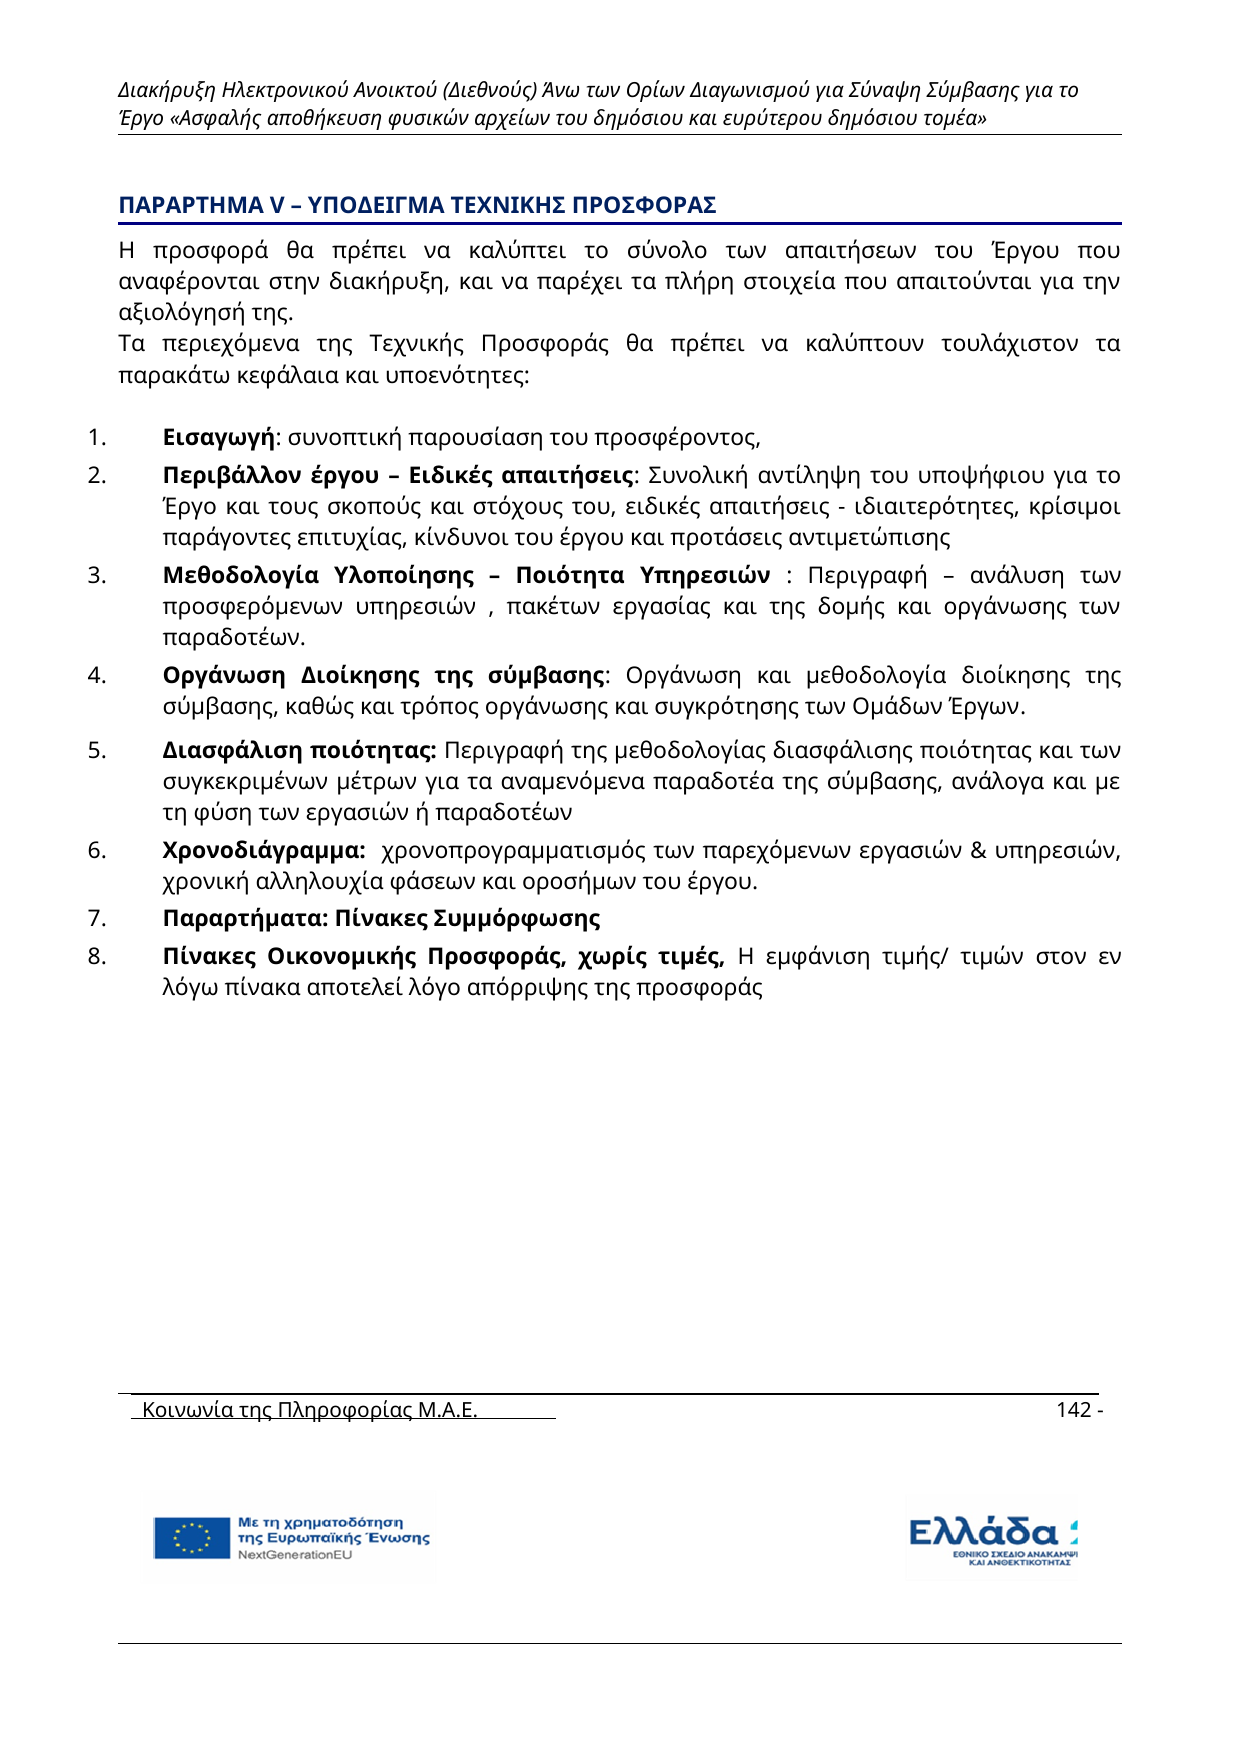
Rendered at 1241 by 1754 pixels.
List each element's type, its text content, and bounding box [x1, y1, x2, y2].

picture [130, 1487, 1078, 1628]
list Οργάνωση Διοίκησης της σύμβασης: Οργάνωση και μεθοδολογία διοίκησης της σύμβασης, καθώς και τρόπος οργάνωσης και συγκρότησης των Ομάδων Έργων. [87, 658, 1122, 721]
list Εισαγωγή: συνοπτική παρουσίαση του προσφέροντος, [87, 421, 1122, 452]
subtitle ΠΑΡΑΡΤΗΜΑ V – ΥΠΟΔΕΙΓΜΑ ΤΕΧΝΙΚΗΣ ΠΡΟΣΦΟΡΑΣ [118, 189, 1122, 222]
list Χρονοδιάγραμμα: χρονοπρογραμματισμός των παρεχόμενων εργασιών & υπηρεσιών, χρονική αλληλουχία φάσεων και οροσήμων του έργου. [87, 833, 1122, 896]
list Διασφάλιση ποιότητας: Περιγραφή της μεθοδολογίας διασφάλισης ποιότητας και των συγκεκριμένων μέτρων για τα αναμενόμενα παραδοτέα της σύμβασης, ανάλογα και με τη φύση των εργασιών ή παραδοτέων [87, 733, 1122, 827]
list Παραρτήματα: Πίνακες Συμμόρφωσης [87, 902, 1122, 933]
list Περιβάλλον έργου – Ειδικές απαιτήσεις: Συνολική αντίληψη του υποψήφιου για το Έργο και τους σκοπούς και στόχους του, ειδικές απαιτήσεις - ιδιαιτερότητες, κρίσιμοι παράγοντες επιτυχίας, κίνδυνοι του έργου και προτάσεις αντιμετώπισης [87, 458, 1122, 552]
list Πίνακες Οικονομικής Προσφοράς, χωρίς τιμές, Η εμφάνιση τιμής/ τιμών στον εν λόγω πίνακα αποτελεί λόγο απόρριψης της προσφοράς [87, 940, 1122, 1002]
list Μεθοδολογία Υλοποίησης – Ποιότητα Υπηρεσιών : Περιγραφή – ανάλυση των προσφερόμενων υπηρεσιών , πακέτων εργασίας και της δομής και οργάνωσης των παραδοτέων. [87, 558, 1122, 652]
text Τα περιεχόμενα της Τεχνικής Προσφοράς θα πρέπει να καλύπτουν τουλάχιστον τα παρακάτω κεφάλαια και υποενότητες: [118, 327, 1122, 390]
text Η προσφορά θα πρέπει να καλύπτει το σύνολο των απαιτήσεων του Έργου που αναφέρονται στην διακήρυξη, και να παρέχει τα πλήρη στοιχεία που απαιτούνται για την αξιολόγησή της. [118, 233, 1122, 327]
